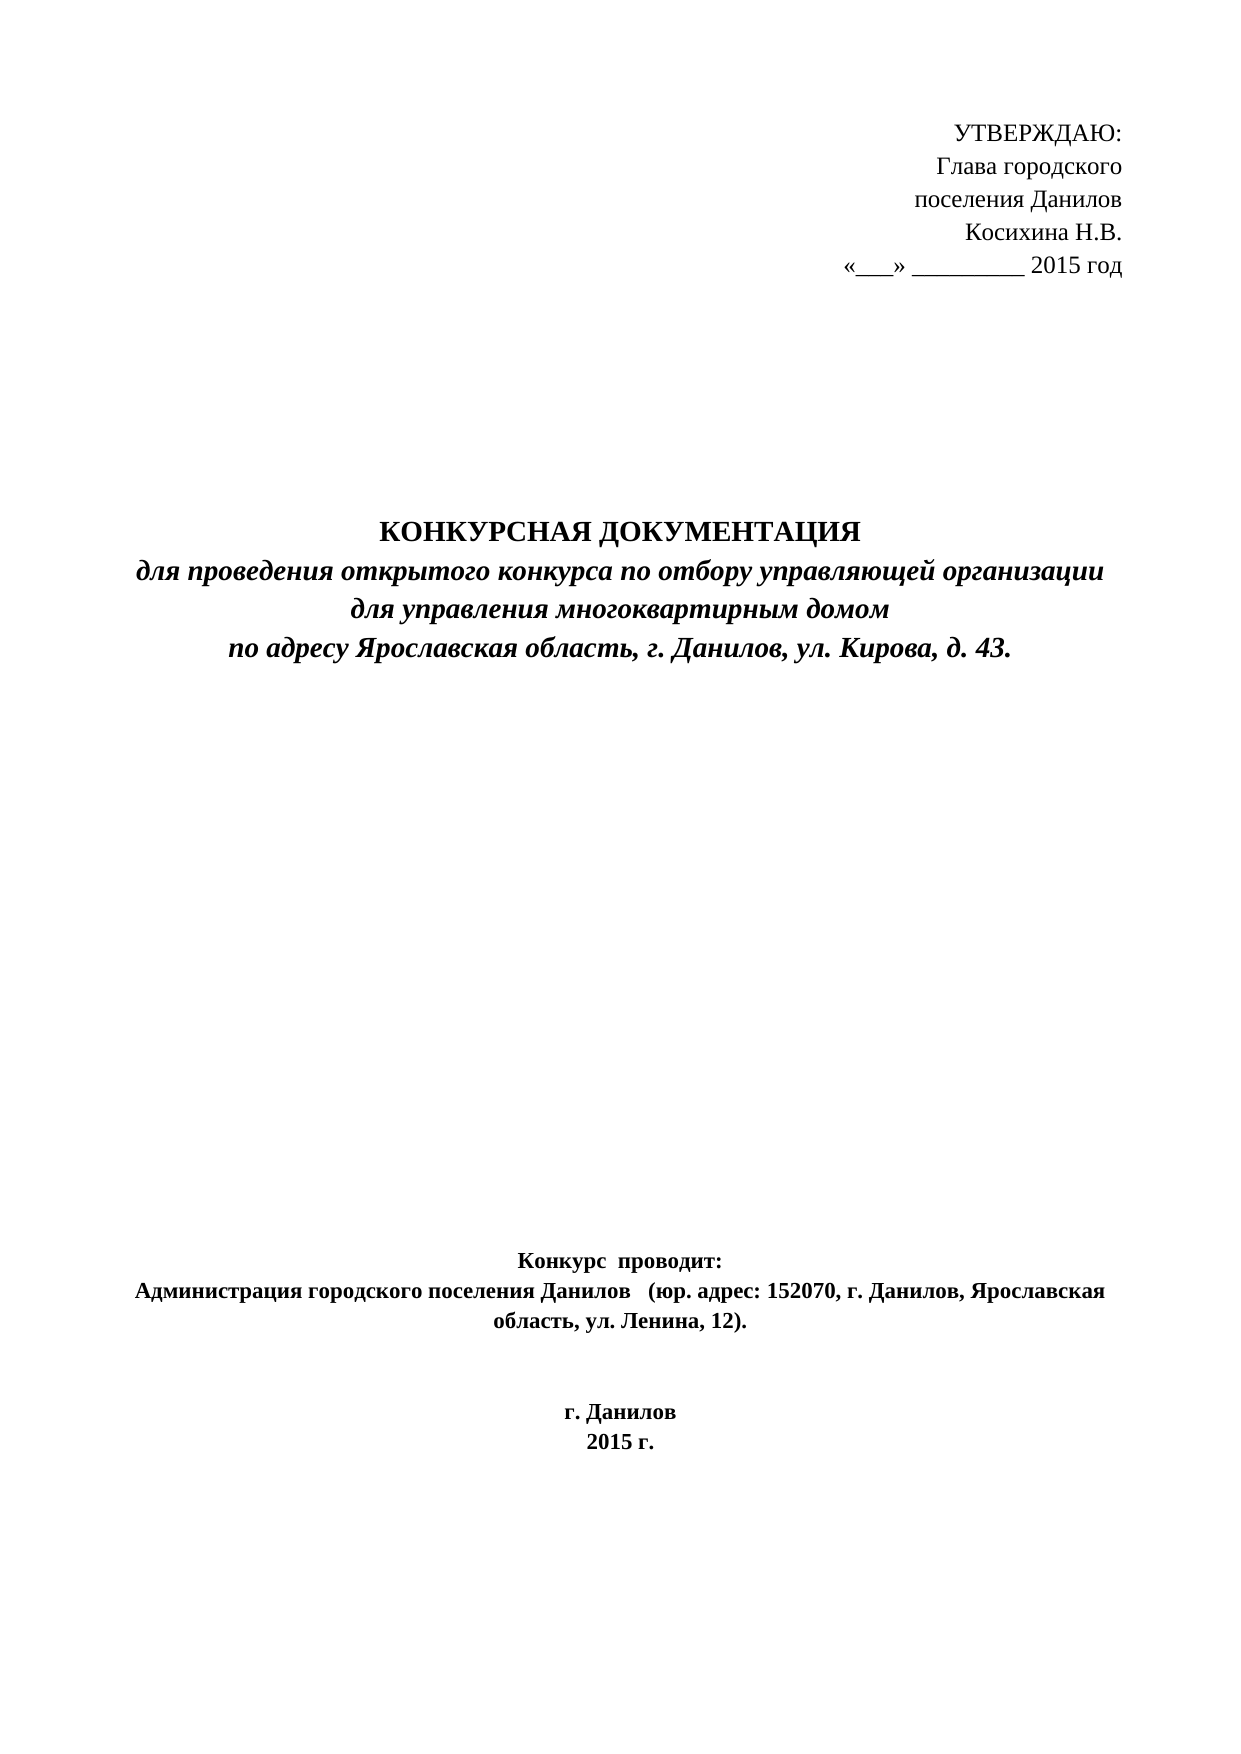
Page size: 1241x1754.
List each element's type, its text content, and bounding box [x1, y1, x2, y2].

text КОНКУРСНАЯ ДОКУМЕНТАЦИЯ [118, 514, 1122, 548]
text для проведения открытого конкурса по отбору управляющей организации для управления многоквартирным домом [118, 553, 1122, 625]
text Косихина Н.В. [723, 217, 1122, 246]
text «___» _________ 2015 год [118, 250, 1122, 279]
text по адресу Ярославская область, г. Данилов, ул. Кирова, д. 43. [118, 630, 1122, 664]
text г. Данилов [118, 1398, 1122, 1424]
text поселения Данилов [723, 184, 1122, 213]
text УТВЕРЖДАЮ: [723, 118, 1122, 147]
text Глава городского [723, 151, 1122, 180]
text Администрация городского поселения Данилов (юр. адрес: 152070, г. Данилов, Ярославская область, ул. Ленина, 12). [118, 1277, 1122, 1333]
text Конкурс проводит: [118, 1247, 1122, 1273]
text 2015 г. [118, 1428, 1122, 1454]
